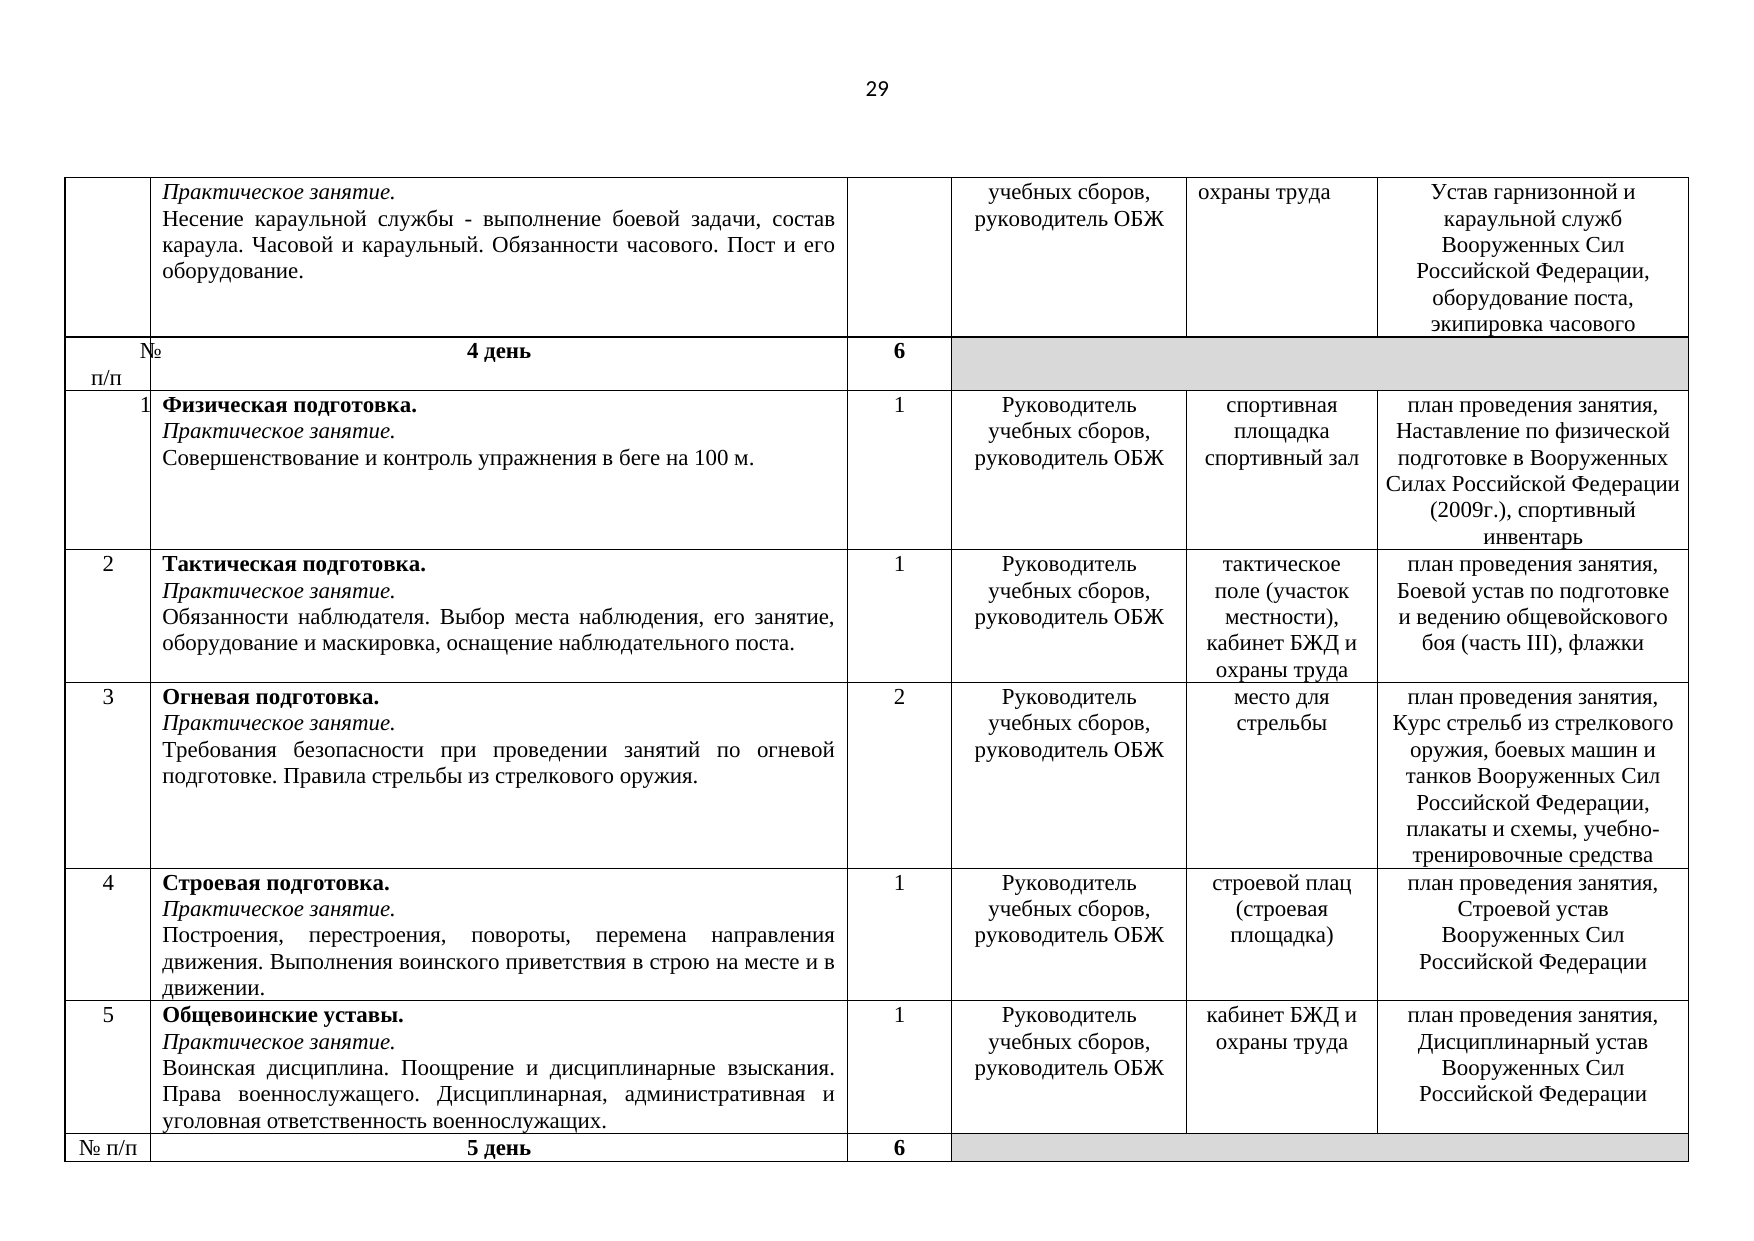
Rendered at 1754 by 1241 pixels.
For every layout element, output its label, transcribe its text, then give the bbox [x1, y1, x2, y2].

table_cell тактическое поле (участок местности), кабинет БЖД и охраны труда [1187, 550, 1377, 682]
table_cell Огневая подготовка. Практическое занятие. Требования безопасности при проведении занятий по огневой подготовке. Правила стрельбы из стрелкового оружия. [151, 683, 847, 868]
table_cell план проведения занятия, Курс стрельб из стрелкового оружия, боевых машин и танков Вооруженных Сил Российской Федерации, плакаты и схемы, учебно-тренировочные средства [1378, 683, 1688, 868]
table_cell Руководитель учебных сборов, руководитель ОБЖ [952, 550, 1186, 682]
table_cell № п/п [66, 338, 150, 390]
table_cell Руководитель учебных сборов, руководитель ОБЖ [952, 869, 1186, 1000]
table_cell 1 [66, 391, 150, 549]
table_cell [952, 1134, 1688, 1161]
table_cell Физическая подготовка. Практическое занятие. Совершенствование и контроль упражнения в беге на . [151, 391, 847, 549]
table_cell место для стрельбы [1187, 683, 1377, 868]
table_cell 1 [848, 391, 951, 549]
table_cell № п/п [66, 1134, 150, 1161]
table_cell 6 [848, 338, 951, 390]
table_cell Руководитель учебных сборов, руководитель ОБЖ [952, 391, 1186, 549]
table_cell [952, 338, 1688, 390]
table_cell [151, 178, 847, 336]
table_cell 1 [848, 178, 951, 336]
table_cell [1378, 178, 1688, 336]
table_cell Общевоинские уставы. Практическое занятие. Воинская дисциплина. Поощрение и дисциплинарные взыскания. Права военнослужащего. Дисциплинарная, административная и уголовная ответственность военнослужащих. [151, 1001, 847, 1133]
table_cell спортивная площадка спортивный зал [1187, 391, 1377, 549]
table_cell план проведения занятия, Строевой устав Вооруженных Сил Российской Федерации [1378, 869, 1688, 1000]
table_cell 1 [848, 550, 951, 682]
table_cell 6 [848, 1134, 951, 1161]
table_cell строевой плац (строевая площадка) [1187, 869, 1377, 1000]
table_cell 5 [66, 1001, 150, 1133]
table_cell план проведения занятия, Боевой устав по подготовке и ведению общевойскового боя (часть III), флажки [1378, 550, 1688, 682]
table_cell 4 [66, 869, 150, 1000]
table_cell 4 день [151, 338, 847, 390]
table_cell кабинет БЖД и охраны труда [1187, 1001, 1377, 1133]
table_cell 5 [66, 178, 150, 336]
table_cell 2 [848, 683, 951, 868]
table_cell план проведения занятия, Дисциплинарный устав Вооруженных Сил Российской Федерации [1378, 1001, 1688, 1133]
table_cell Тактическая подготовка. Практическое занятие. Обязанности наблюдателя. Выбор места наблюдения, его занятие, оборудование и маскировка, оснащение наблюдательного поста. [151, 550, 847, 682]
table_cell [1187, 178, 1377, 336]
table_cell 1 [848, 1001, 951, 1133]
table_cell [952, 1001, 1186, 1133]
table_cell Строевая подготовка. Практическое занятие. Построения, перестроения, повороты, перемена направления движения. Выполнения воинского приветствия в строю на месте и в движении. [151, 869, 847, 1000]
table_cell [952, 178, 1186, 336]
table_cell 3 [66, 683, 150, 868]
table_cell 2 [66, 550, 150, 682]
table_cell 1 [848, 869, 951, 1000]
table_cell план проведения занятия, Наставление по физической подготовке в Вооруженных Силах Российской Федерации (2009г.), спортивный инвентарь [1378, 391, 1688, 549]
table_cell 5 день [151, 1134, 847, 1161]
table_cell Руководитель учебных сборов, руководитель ОБЖ [952, 683, 1186, 868]
